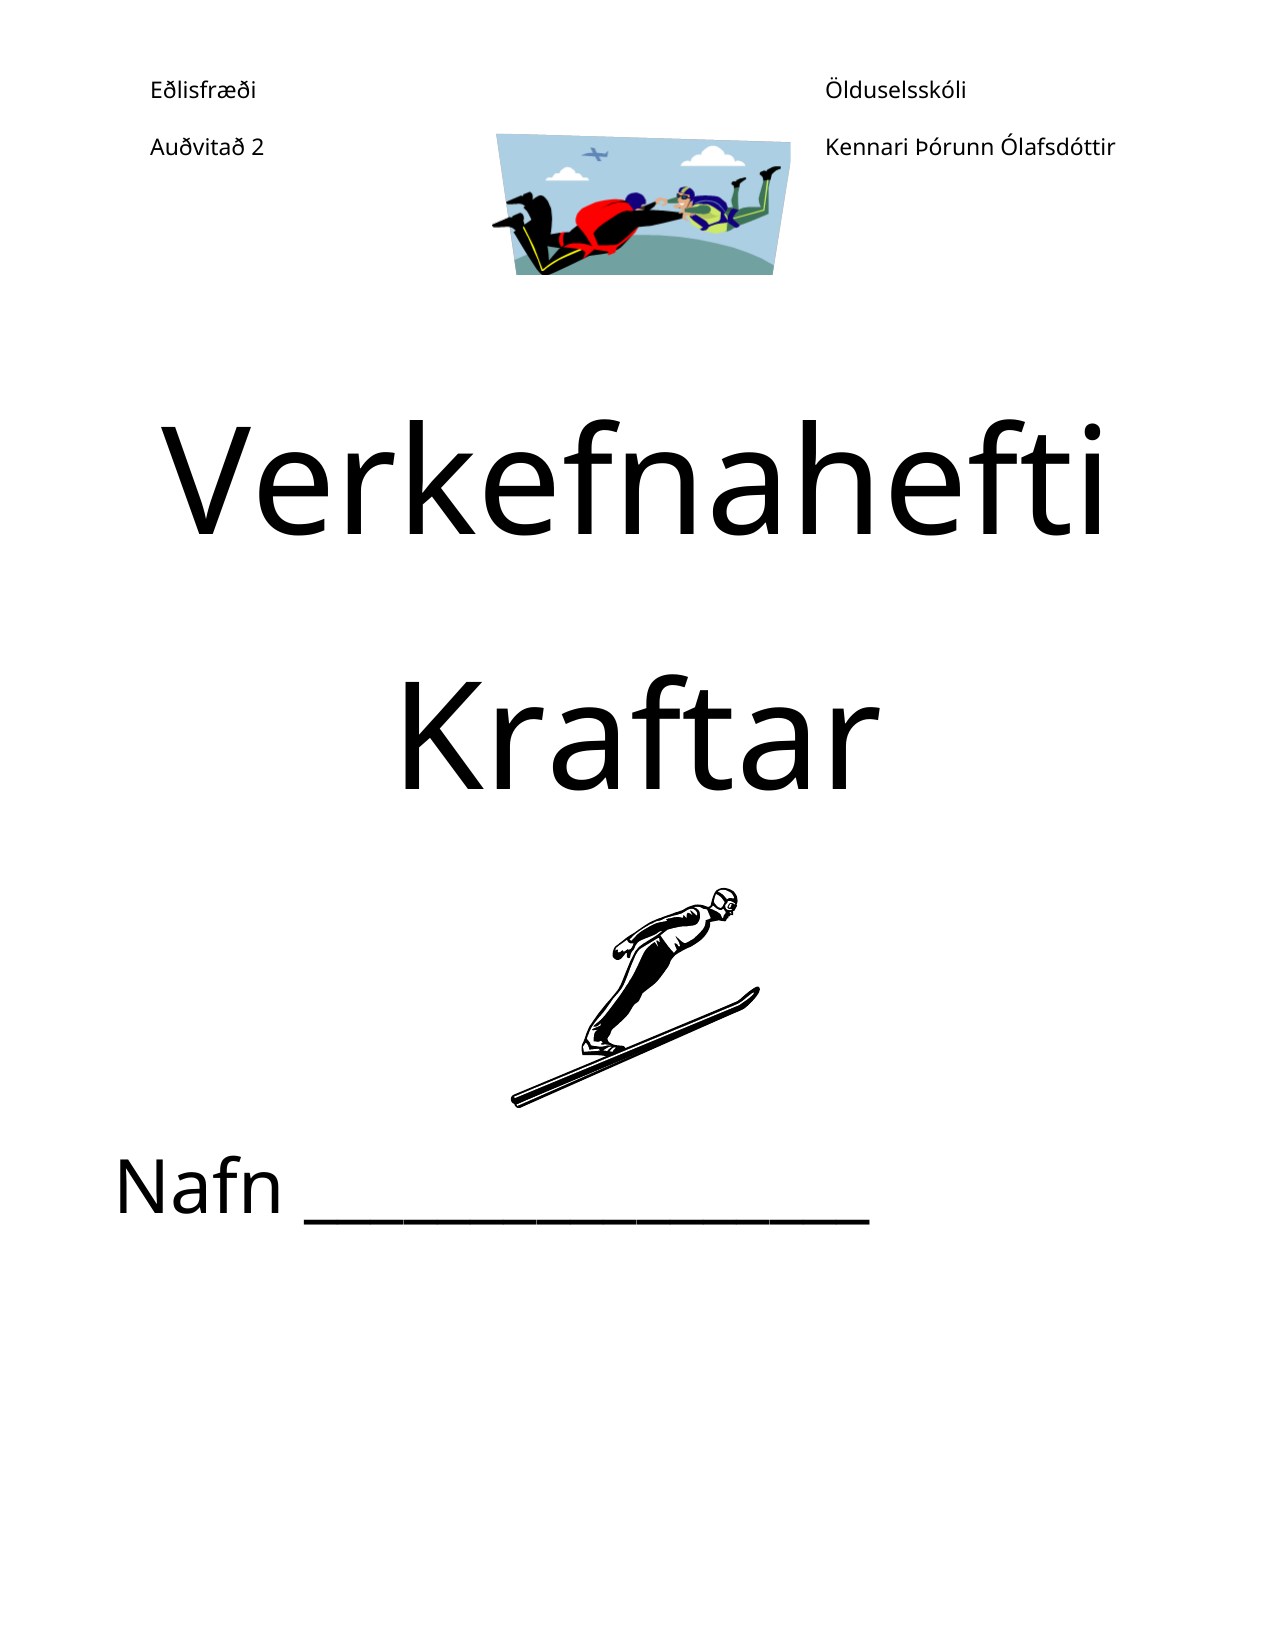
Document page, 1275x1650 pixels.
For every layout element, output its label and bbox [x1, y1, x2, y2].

picture [490, 133, 791, 274]
